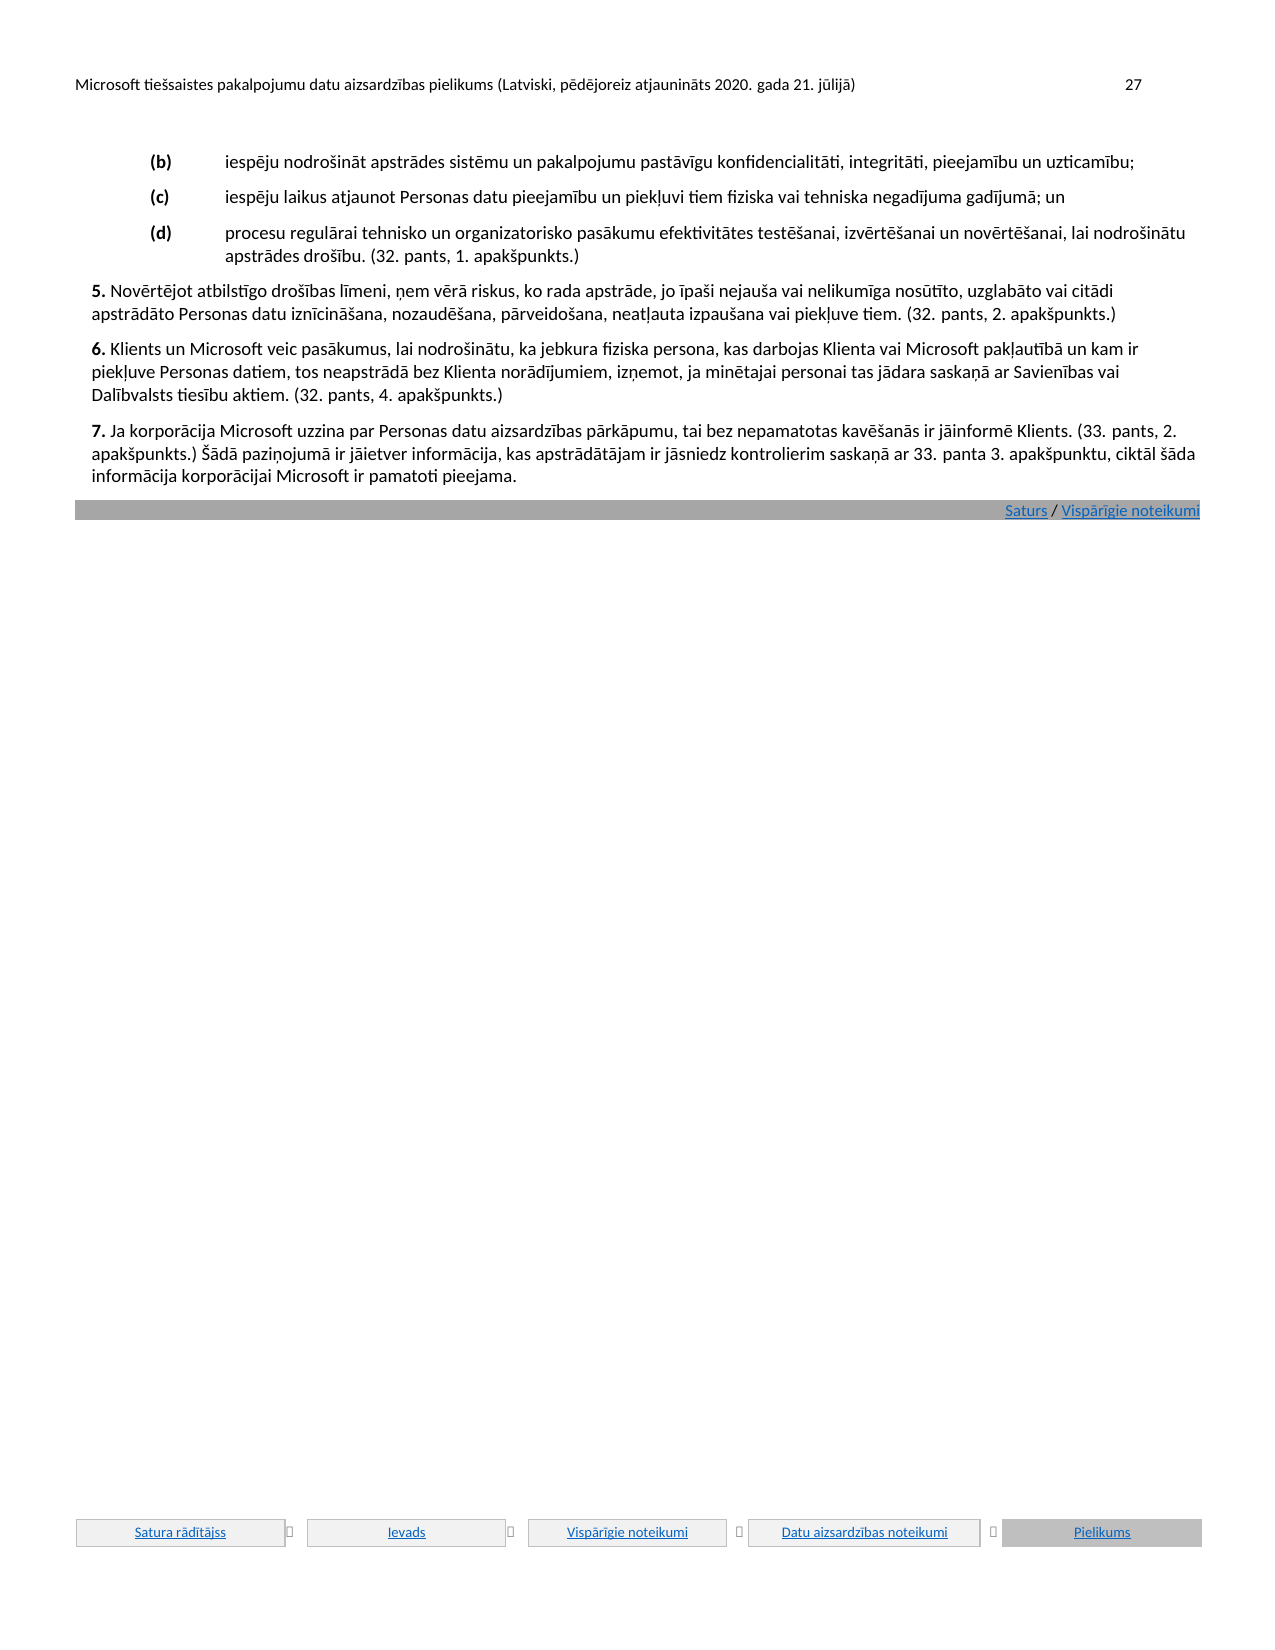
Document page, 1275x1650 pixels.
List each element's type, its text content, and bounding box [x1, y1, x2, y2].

list 5. Novērtējot atbilstīgo drošības līmeni, ņem vērā riskus, ko rada apstrāde, jo īpaši nejauša vai nelikumīga nosūtīto, uzglabāto vai citādi apstrādāto Personas datu iznīcināšana, nozaudēšana, pārveidošana, neatļauta izpaušana vai piekļuve tiem. (32. pants, 2. apakšpunkts.) [91, 279, 1200, 325]
list 7. Ja korporācija Microsoft uzzina par Personas datu aizsardzības pārkāpumu, tai bez nepamatotas kavēšanās ir jāinformē Klients. (33. pants, 2. apakšpunkts.) Šādā paziņojumā ir jāietver informācija, kas apstrādātājam ir jāsniedz kontrolierim saskaņā ar 33. panta 3. apakšpunktu, ciktāl šāda informācija korporācijai Microsoft ir pamatoti pieejama. [91, 419, 1200, 487]
list (b) iespēju nodrošināt apstrādes sistēmu un pakalpojumu pastāvīgu konfidencialitāti, integritāti, pieejamību un uzticamību; [150, 150, 1200, 173]
list (d) procesu regulārai tehnisko un organizatorisko pasākumu efektivitātes testēšanai, izvērtēšanai un novērtēšanai, lai nodrošinātu apstrādes drošību. (32. pants, 1. apakšpunkts.) [150, 221, 1200, 267]
list Saturs / Vispārīgie noteikumi [75, 500, 1200, 520]
list 6. Klients un Microsoft veic pasākumus, lai nodrošinātu, ka jebkura fiziska persona, kas darbojas Klienta vai Microsoft pakļautībā un kam ir piekļuve Personas datiem, tos neapstrādā bez Klienta norādījumiem, izņemot, ja minētajai personai tas jādara saskaņā ar Savienības vai Dalībvalsts tiesību aktiem. (32. pants, 4. apakšpunkts.) [91, 337, 1200, 406]
list (c) iespēju laikus atjaunot Personas datu pieejamību un piekļuvi tiem fiziska vai tehniska negadījuma gadījumā; un [150, 185, 1200, 208]
